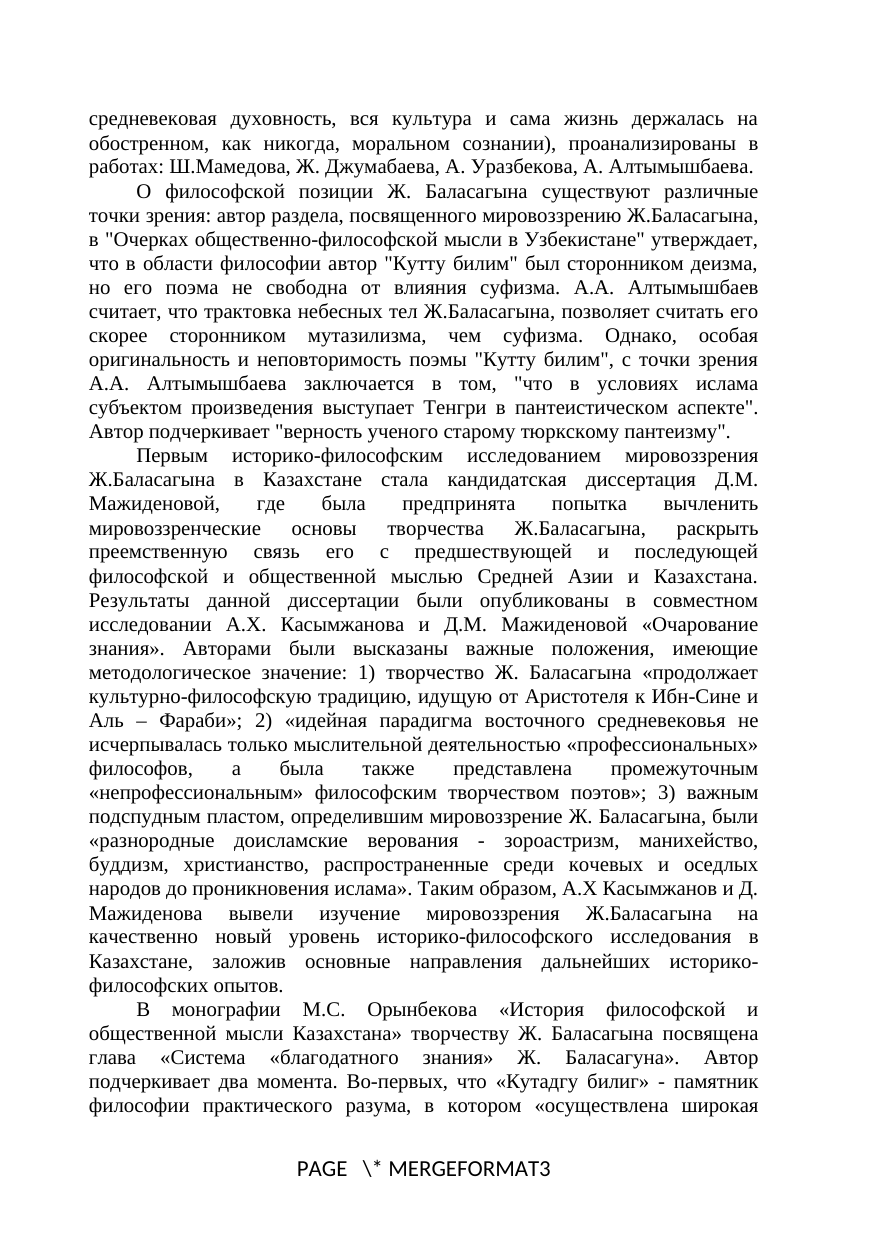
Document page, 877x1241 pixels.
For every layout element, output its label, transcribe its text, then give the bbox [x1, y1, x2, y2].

text Первым историко-философским исследованием мировоззрения Ж.Баласагына в Казахстане стала кандидатская диссертация Д.М. Мажиденовой, где была предпринята попытка вычленить мировоззренческие основы творчества Ж.Баласагына, раскрыть преемственную связь его с предшествующей и последующей философской и общественной мыслью Средней Азии и Казахстана. Результаты данной диссертации были опубликованы в совместном исследовании А.Х. Касымжанова и Д.М. Мажиденовой «Очарование знания». Авторами были высказаны важные положения, имеющие методологическое значение: 1) творчество Ж. Баласагына «продолжает культурно-философскую традицию, идущую от Аристотеля к Ибн-Сине и Аль – Фараби»; 2) «идейная парадигма восточного средневековья не исчерпывалась только мыслительной деятельностью «профессиональных» философов, а была также представлена промежуточным «непрофессиональным» философским творчеством поэтов»; 3) важным подспудным пластом, определившим мировоззрение Ж. Баласагына, были «разнородные доисламские верования - зороастризм, манихейство, буддизм, христианство, распространенные среди кочевых и оседлых народов до проникновения ислама». Таким образом, А.Х Касымжанов и Д. Мажиденова вывели изучение мировоззрения Ж.Баласагына на качественно новый уровень историко-философского исследования в Казахстане, заложив основные направления дальнейших историко-философских опытов. [89, 443, 759, 997]
text О философской позиции Ж. Баласагына существуют различные точки зрения: автор раздела, посвященного мировоззрению Ж.Баласагына, в "Очерках общественно-философской мысли в Узбекистане" утверждает, что в области философии автор "Кутту билим" был сторонником деизма, но его поэма не свободна от влияния суфизма. А.А. Алтымышбаев считает, что трактовка небесных тел Ж.Баласагына, позволяет считать его скорее сторонником мутазилизма, чем суфизма. Однако, особая оригинальность и неповторимость поэмы "Кутту билим", с точки зрения А.А. Алтымышбаева заключается в том, "что в условиях ислама субъектом произведения выступает Тенгри в пантеистическом аспекте". Автор подчеркивает "верность ученого старому тюркскому пантеизму". [89, 178, 759, 443]
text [89, 106, 759, 178]
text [89, 997, 759, 1117]
